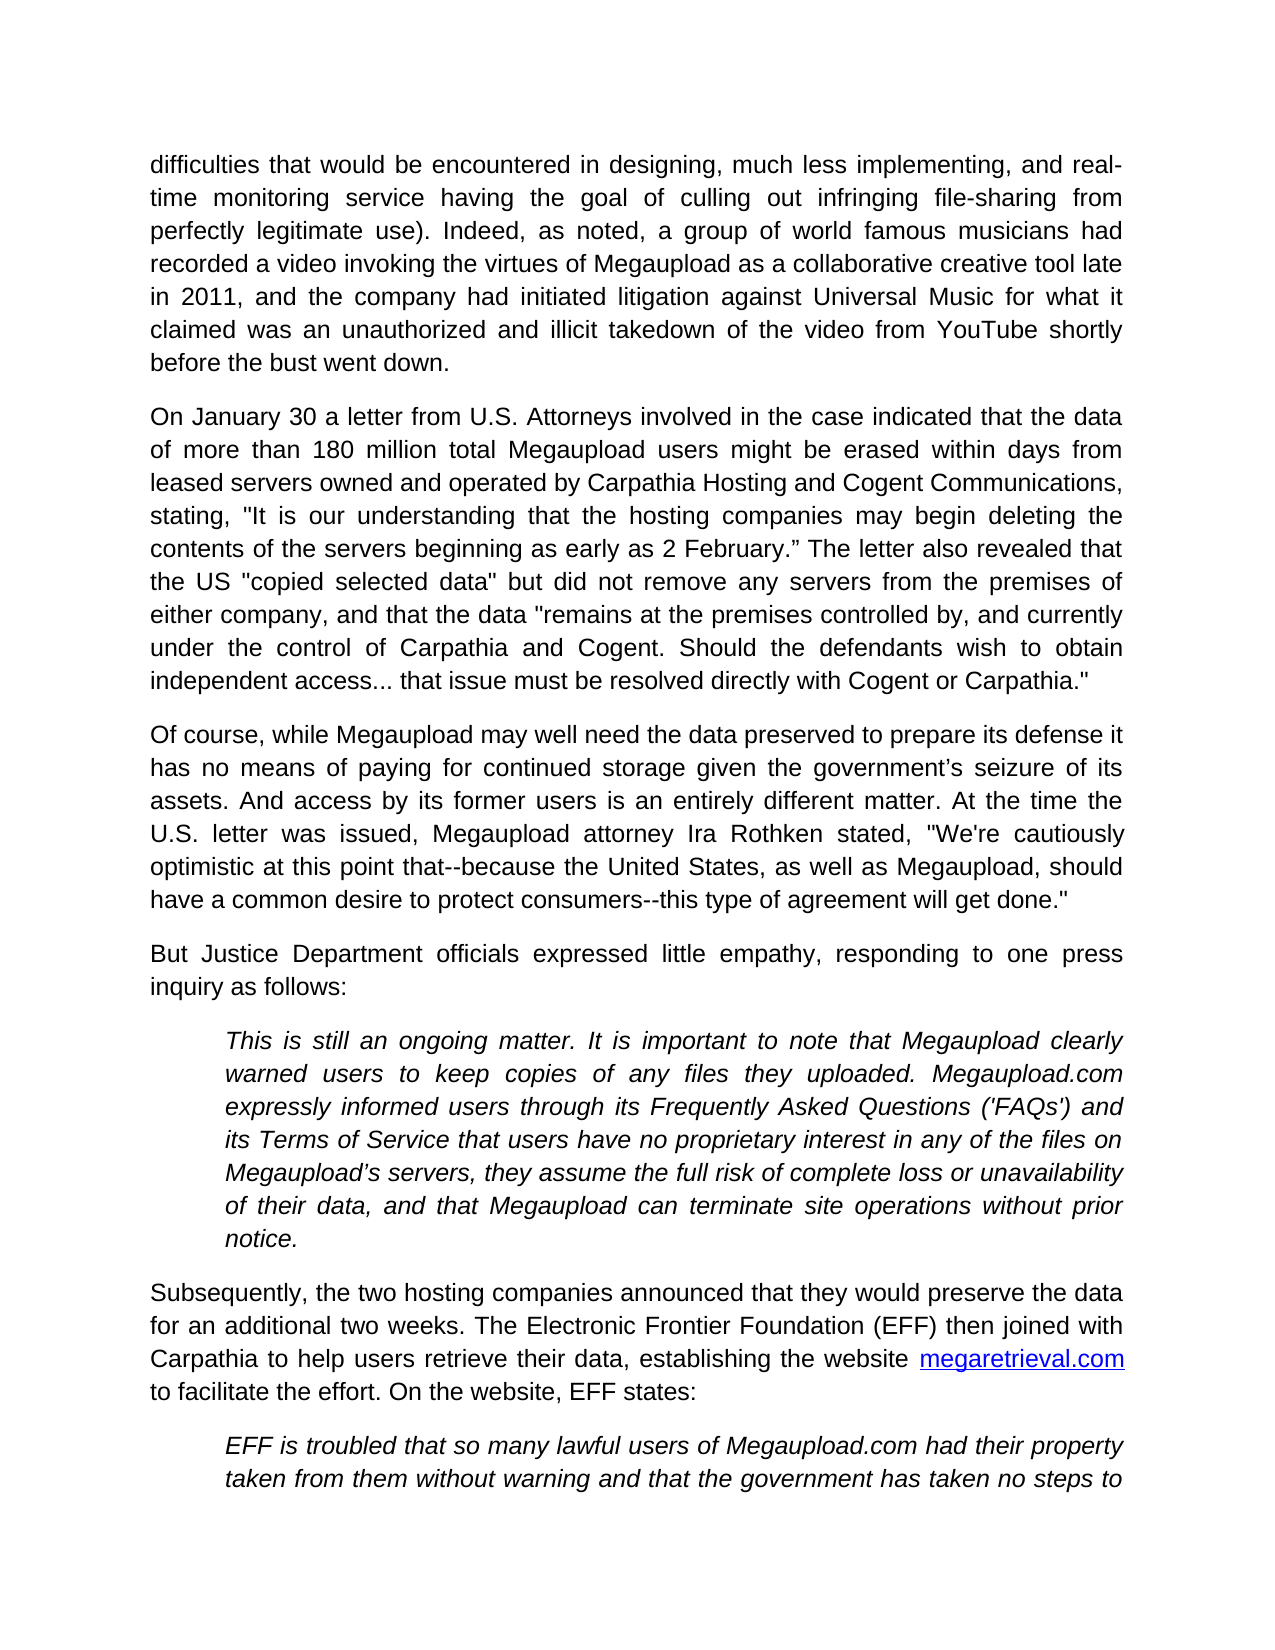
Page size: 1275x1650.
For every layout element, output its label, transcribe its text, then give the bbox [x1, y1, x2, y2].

text Of course, while Megaupload may well need the data preserved to prepare its defense it has no means of paying for continued storage given the government’s seizure of its assets. And access by its former users is an entirely different matter. At the time the U.S. letter was issued, Megaupload attorney Ira Rothken stated, "We're cautiously optimistic at this point that--because the United States, as well as Megaupload, should have a common desire to protect consumers--this type of agreement will get done." [150, 720, 1125, 914]
text But Justice Department officials expressed little empathy, responding to one press inquiry as follows: [150, 939, 1125, 1001]
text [150, 150, 1125, 377]
text This is still an ongoing matter. It is important to note that Megaupload clearly warned users to keep copies of any files they uploaded. Megaupload.com expressly informed users through its Frequently Asked Questions ('FAQs') and its Terms of Service that users have no proprietary interest in any of the files on Megaupload’s servers, they assume the full risk of complete loss or unavailability of their data, and that Megaupload can terminate site operations without prior notice. [225, 1026, 1125, 1253]
text Subsequently, the two hosting companies announced that they would preserve the data for an additional two weeks. The Electronic Frontier Foundation (EFF) then joined with Carpathia to help users retrieve their data, establishing the website megaretrieval.com to facilitate the effort. On the website, EFF states: [150, 1278, 1125, 1406]
text On January 30 a letter from U.S. Attorneys involved in the case indicated that the data of more than 180 million total Megaupload users might be erased within days from leased servers owned and operated by Carpathia Hosting and Cogent Communications, stating, "It is our understanding that the hosting companies may begin deleting the contents of the servers beginning as early as 2 February.” The letter also revealed that the US "copied selected data" but did not remove any servers from the premises of either company, and that the data "remains at the premises controlled by, and currently under the control of Carpathia and Cogent. Should the defendants wish to obtain independent access... that issue must be resolved directly with Cogent or Carpathia." [150, 402, 1125, 695]
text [225, 1431, 1125, 1492]
